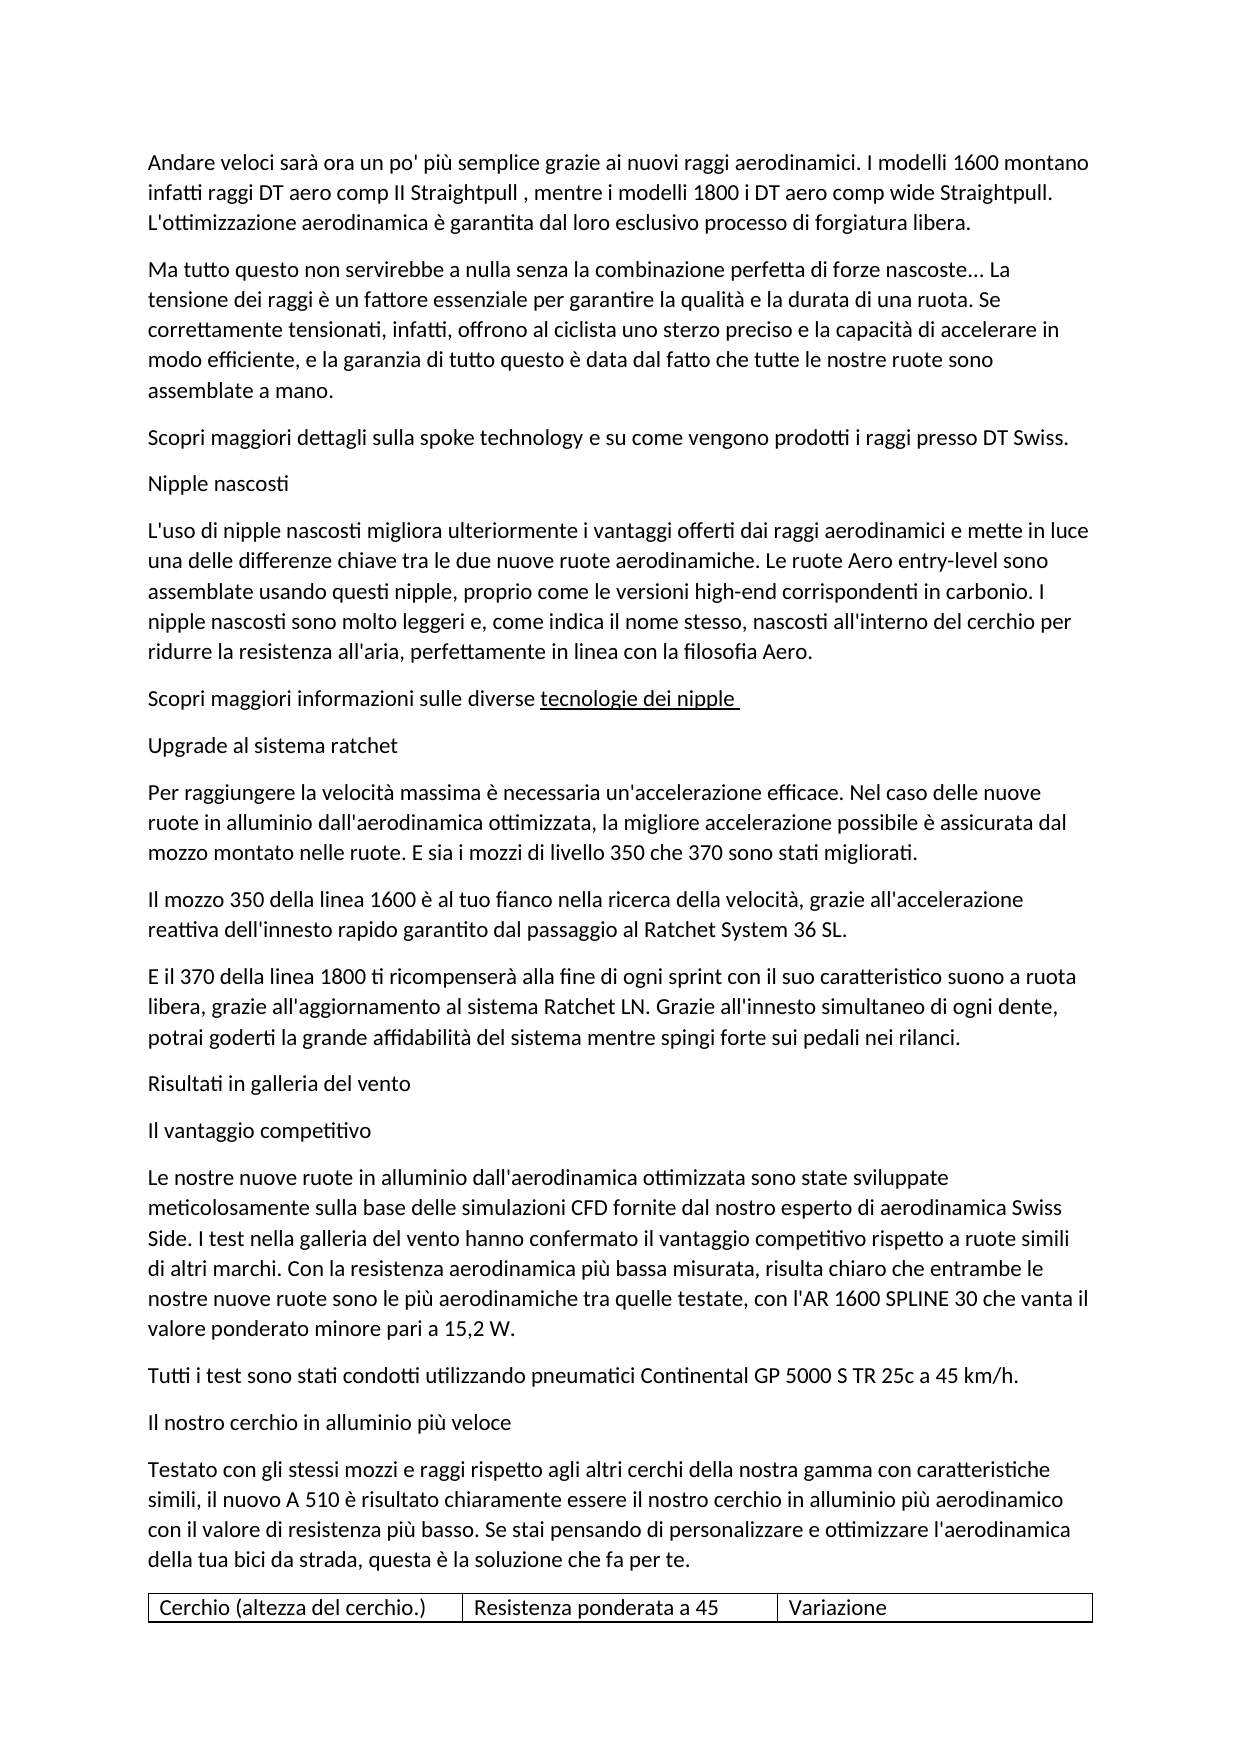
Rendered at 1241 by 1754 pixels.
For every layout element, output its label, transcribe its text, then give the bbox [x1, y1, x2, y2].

text Per raggiungere la velocità massima è necessaria un'accelerazione efficace. Nel caso delle nuove ruote in alluminio dall'aerodinamica ottimizzata, la migliore accelerazione possibile è assicurata dal mozzo montato nelle ruote. E sia i mozzi di livello 350 che 370 sono stati migliorati. [148, 778, 1093, 866]
text Il vantaggio competitivo [148, 1116, 1093, 1144]
text Il nostro cerchio in alluminio più veloce [148, 1408, 1093, 1436]
text Testato con gli stessi mozzi e raggi rispetto agli altri cerchi della nostra gamma con caratteristiche simili, il nuovo A 510 è risultato chiaramente essere il nostro cerchio in alluminio più aerodinamico con il valore di resistenza più basso. Se stai pensando di personalizzare e ottimizzare l'aerodinamica della tua bici da strada, questa è la soluzione che fa per te. [148, 1455, 1093, 1573]
text Nipple nascosti [148, 469, 1093, 497]
text Scopri maggiori informazioni sulle diverse tecnologie dei nipple [148, 684, 1093, 712]
text Il mozzo 350 della linea 1600 è al tuo fianco nella ricerca della velocità, grazie all'accelerazione reattiva dell'innesto rapido garantito dal passaggio al Ratchet System 36 SL. [148, 885, 1093, 943]
text E il 370 della linea 1800 ti ricompenserà alla fine di ogni sprint con il suo caratteristico suono a ruota libera, grazie all'aggiornamento al sistema Ratchet LN. Grazie all'innesto simultaneo di ogni dente, potrai goderti la grande affidabilità del sistema mentre spingi forte sui pedali nei rilanci. [148, 962, 1093, 1051]
text Ma tutto questo non servirebbe a nulla senza la combinazione perfetta di forze nascoste... La tensione dei raggi è un fattore essenziale per garantire la qualità e la durata di una ruota. Se correttamente tensionati, infatti, offrono al ciclista uno sterzo preciso e la capacità di accelerare in modo efficiente, e la garanzia di tutto questo è data dal fatto che tutte le nostre ruote sono assemblate a mano. [148, 255, 1093, 404]
text Le nostre nuove ruote in alluminio dall'aerodinamica ottimizzata sono state sviluppate meticolosamente sulla base delle simulazioni CFD fornite dal nostro esperto di aerodinamica Swiss Side. I test nella galleria del vento hanno confermato il vantaggio competitivo rispetto a ruote simili di altri marchi. Con la resistenza aerodinamica più bassa misurata, risulta chiaro che entrambe le nostre nuove ruote sono le più aerodinamiche tra quelle testate, con l'AR 1600 SPLINE 30 che vanta il valore ponderato minore pari a 15,2 W. [148, 1163, 1093, 1342]
text Upgrade al sistema ratchet [148, 731, 1093, 759]
text Risultati in galleria del vento [148, 1069, 1093, 1097]
text Andare veloci sarà ora un po' più semplice grazie ai nuovi raggi aerodinamici. I modelli 1600 montano infatti raggi DT aero comp II Straightpull , mentre i modelli 1800 i DT aero comp wide Straightpull. L'ottimizzazione aerodinamica è garantita dal loro esclusivo processo di forgiatura libera. [148, 148, 1093, 236]
text Scopri maggiori dettagli sulla spoke technology e su come vengono prodotti i raggi presso DT Swiss. [148, 423, 1093, 451]
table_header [149, 1594, 462, 1621]
text L'uso di nipple nascosti migliora ulteriormente i vantaggi offerti dai raggi aerodinamici e mette in luce una delle differenze chiave tra le due nuove ruote aerodinamiche. Le ruote Aero entry-level sono assemblate usando questi nipple, proprio come le versioni high-end corrispondenti in carbonio. I nipple nascosti sono molto leggeri e, come indica il nome stesso, nascosti all'interno del cerchio per ridurre la resistenza all'aria, perfettamente in linea con la filosofia Aero. [148, 516, 1093, 665]
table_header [463, 1594, 777, 1621]
table_header Variazione [778, 1594, 1092, 1621]
text Tutti i test sono stati condotti utilizzando pneumatici Continental GP 5000 S TR 25c a 45 km/h. [148, 1361, 1093, 1389]
